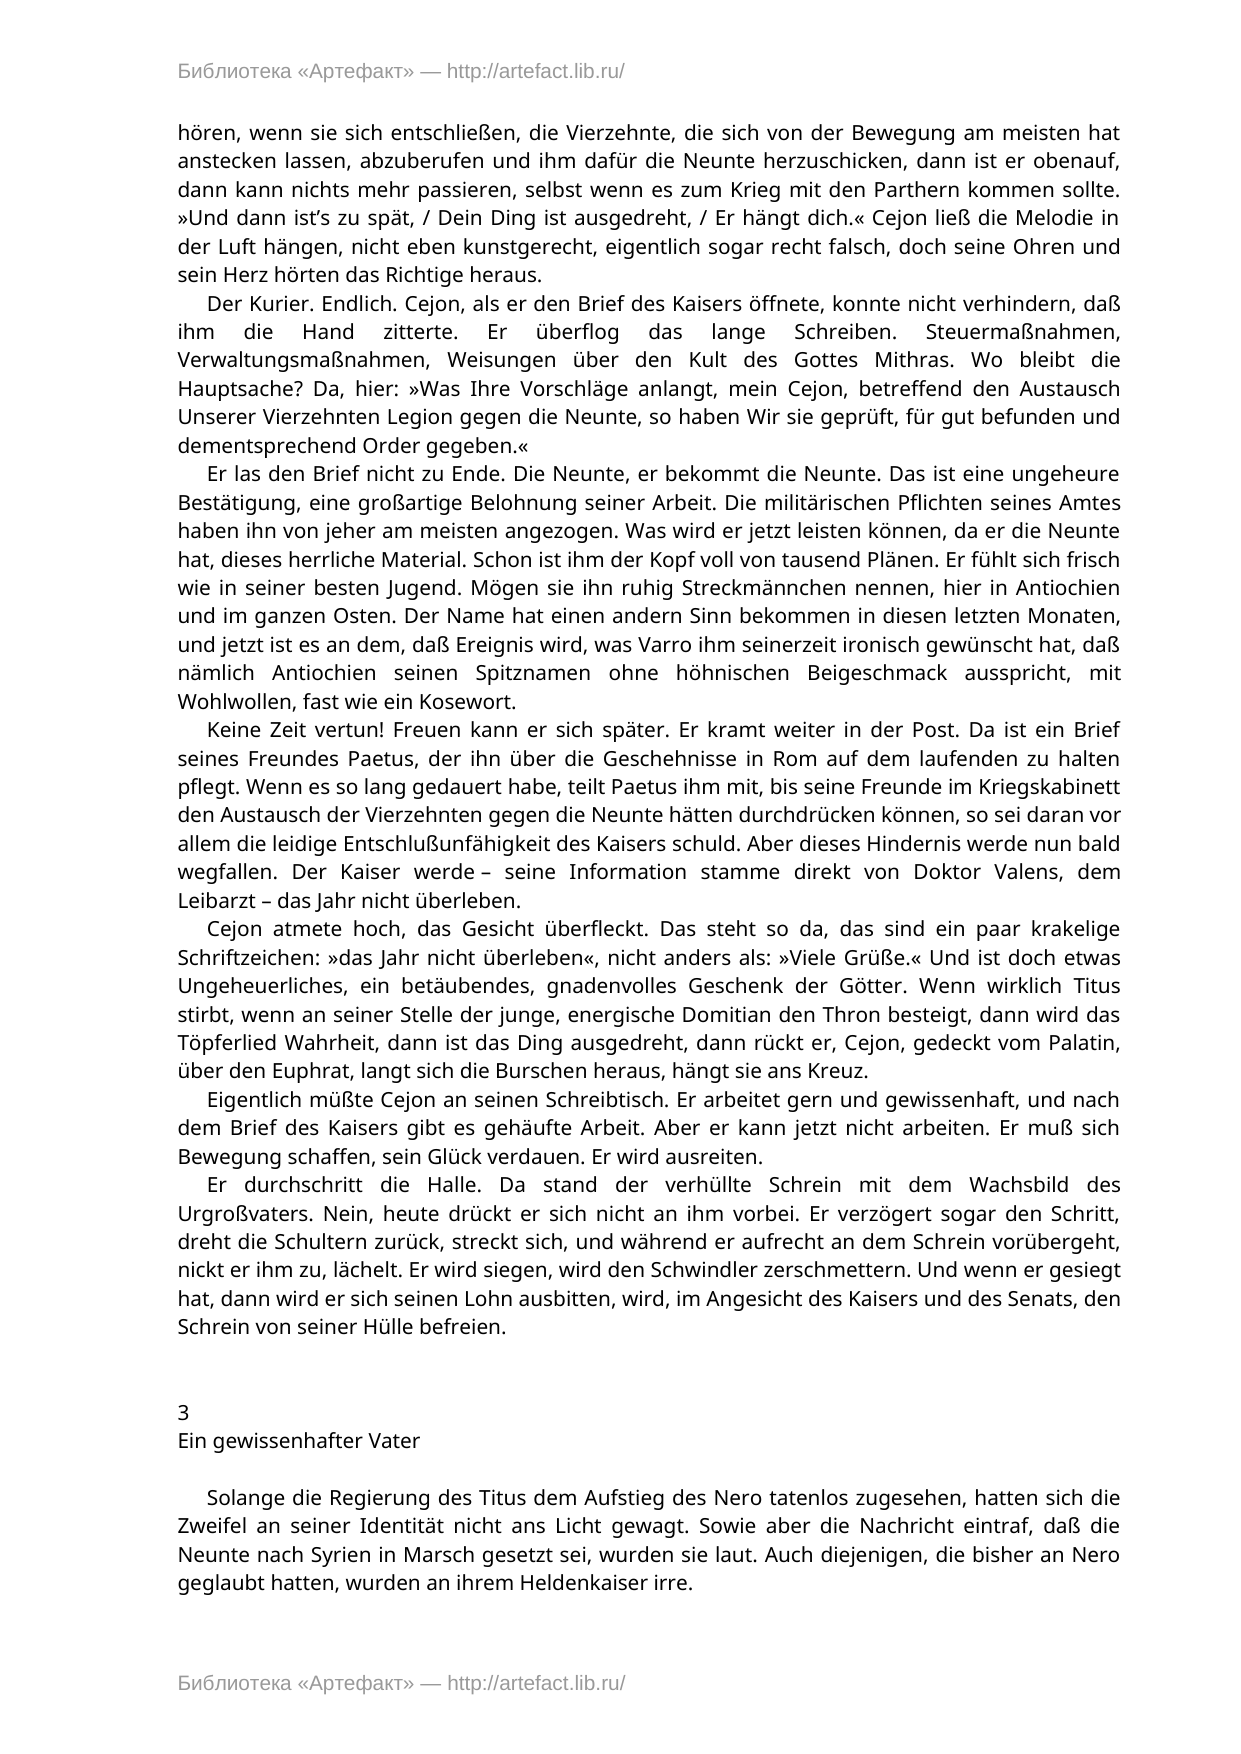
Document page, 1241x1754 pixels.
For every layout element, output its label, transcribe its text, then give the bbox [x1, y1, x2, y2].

text Er las den Brief nicht zu Ende. Die Neunte, er bekommt die Neunte. Das ist eine ungeheure Bestätigung, eine großartige Belohnung seiner Arbeit. Die militärischen Pflichten seines Amtes haben ihn von jeher am meisten angezogen. Was wird er jetzt leisten können, da er die Neunte hat, dieses herrliche Material. Schon ist ihm der Kopf voll von tausend Plänen. Er fühlt sich frisch wie in seiner besten Jugend. Mögen sie ihn ruhig Streckmännchen nennen, hier in Antiochien und im ganzen Osten. Der Name hat einen andern Sinn bekommen in diesen letzten Monaten, und jetzt ist es an dem, daß Ereignis wird, was Varro ihm seinerzeit ironisch gewünscht hat, daß nämlich Antiochien seinen Spitznamen ohne höhnischen Beigeschmack ausspricht, mit Wohlwollen, fast wie ein Kosewort. [177, 459, 1122, 715]
text Er durchschritt die Halle. Da stand der verhüllte Schrein mit dem Wachsbild des Urgroßvaters. Nein, heute drückt er sich nicht an ihm vorbei. Er verzögert sogar den Schritt, dreht die Schultern zurück, streckt sich, und während er aufrecht an dem Schrein vorübergeht, nickt er ihm zu, lächelt. Er wird siegen, wird den Schwindler zerschmettern. Und wenn er gesiegt hat, dann wird er sich seinen Lohn ausbitten, wird, im Angesicht des Kaisers und des Senats, den Schrein von seiner Hülle befreien. [177, 1170, 1122, 1341]
text Eigentlich müßte Cejon an seinen Schreibtisch. Er arbeitet gern und gewissenhaft, und nach dem Brief des Kaisers gibt es gehäufte Arbeit. Aber er kann jetzt nicht arbeiten. Er muß sich Bewegung schaffen, sein Glück verdauen. Er wird ausreiten. [177, 1085, 1122, 1170]
subtitle Ein gewissenhafter Vater [177, 1426, 1122, 1455]
text Solange die Regierung des Titus dem Aufstieg des Nero tatenlos zugesehen, hatten sich die Zweifel an seiner Identität nicht ans Licht gewagt. Sowie aber die Nachricht eintraf, daß die Neunte nach Syrien in Marsch gesetzt sei, wurden sie laut. Auch diejenigen, die bisher an Nero geglaubt hatten, wurden an ihrem Heldenkaiser irre. [177, 1483, 1122, 1597]
subtitle 3 [177, 1398, 1122, 1426]
text Der Kurier. Endlich. Cejon, als er den Brief des Kaisers öffnete, konnte nicht verhindern, daß ihm die Hand zitterte. Er überflog das lange Schreiben. Steuermaßnahmen, Verwaltungsmaßnahmen, Weisungen über den Kult des Gottes Mithras. Wo bleibt die Hauptsache? Da, hier: »Was Ihre Vorschläge anlangt, mein Cejon, betreffend den Austausch Unserer Vierzehnten Legion gegen die Neunte, so haben Wir sie geprüft, für gut befunden und dementsprechend Order gegeben.« [177, 289, 1122, 459]
text Keine Zeit vertun! Freuen kann er sich später. Er kramt weiter in der Post. Da ist ein Brief seines Freundes Paetus, der ihn über die Geschehnisse in Rom auf dem laufenden zu halten pflegt. Wenn es so lang gedauert habe, teilt Paetus ihm mit, bis seine Freunde im Kriegskabinett den Austausch der Vierzehnten gegen die Neunte hätten durchdrücken können, so sei daran vor allem die leidige Entschlußunfähigkeit des Kaisers schuld. Aber dieses Hindernis werde nun bald wegfallen. Der Kaiser werde – seine Information stamme direkt von Doktor Valens, dem Leibarzt – das Jahr nicht überleben. [177, 715, 1122, 914]
text Cejon atmete hoch, das Gesicht überfleckt. Das steht so da, das sind ein paar krakelige Schriftzeichen: »das Jahr nicht überleben«, nicht anders als: »Viele Grüße.« Und ist doch etwas Ungeheuerliches, ein betäubendes, gnadenvolles Geschenk der Götter. Wenn wirklich Titus stirbt, wenn an seiner Stelle der junge, energische Domitian den Thron besteigt, dann wird das Töpferlied Wahrheit, dann ist das Ding ausgedreht, dann rückt er, Cejon, gedeckt vom Palatin, über den Euphrat, langt sich die Burschen heraus, hängt sie ans Kreuz. [177, 914, 1122, 1085]
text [177, 118, 1122, 289]
